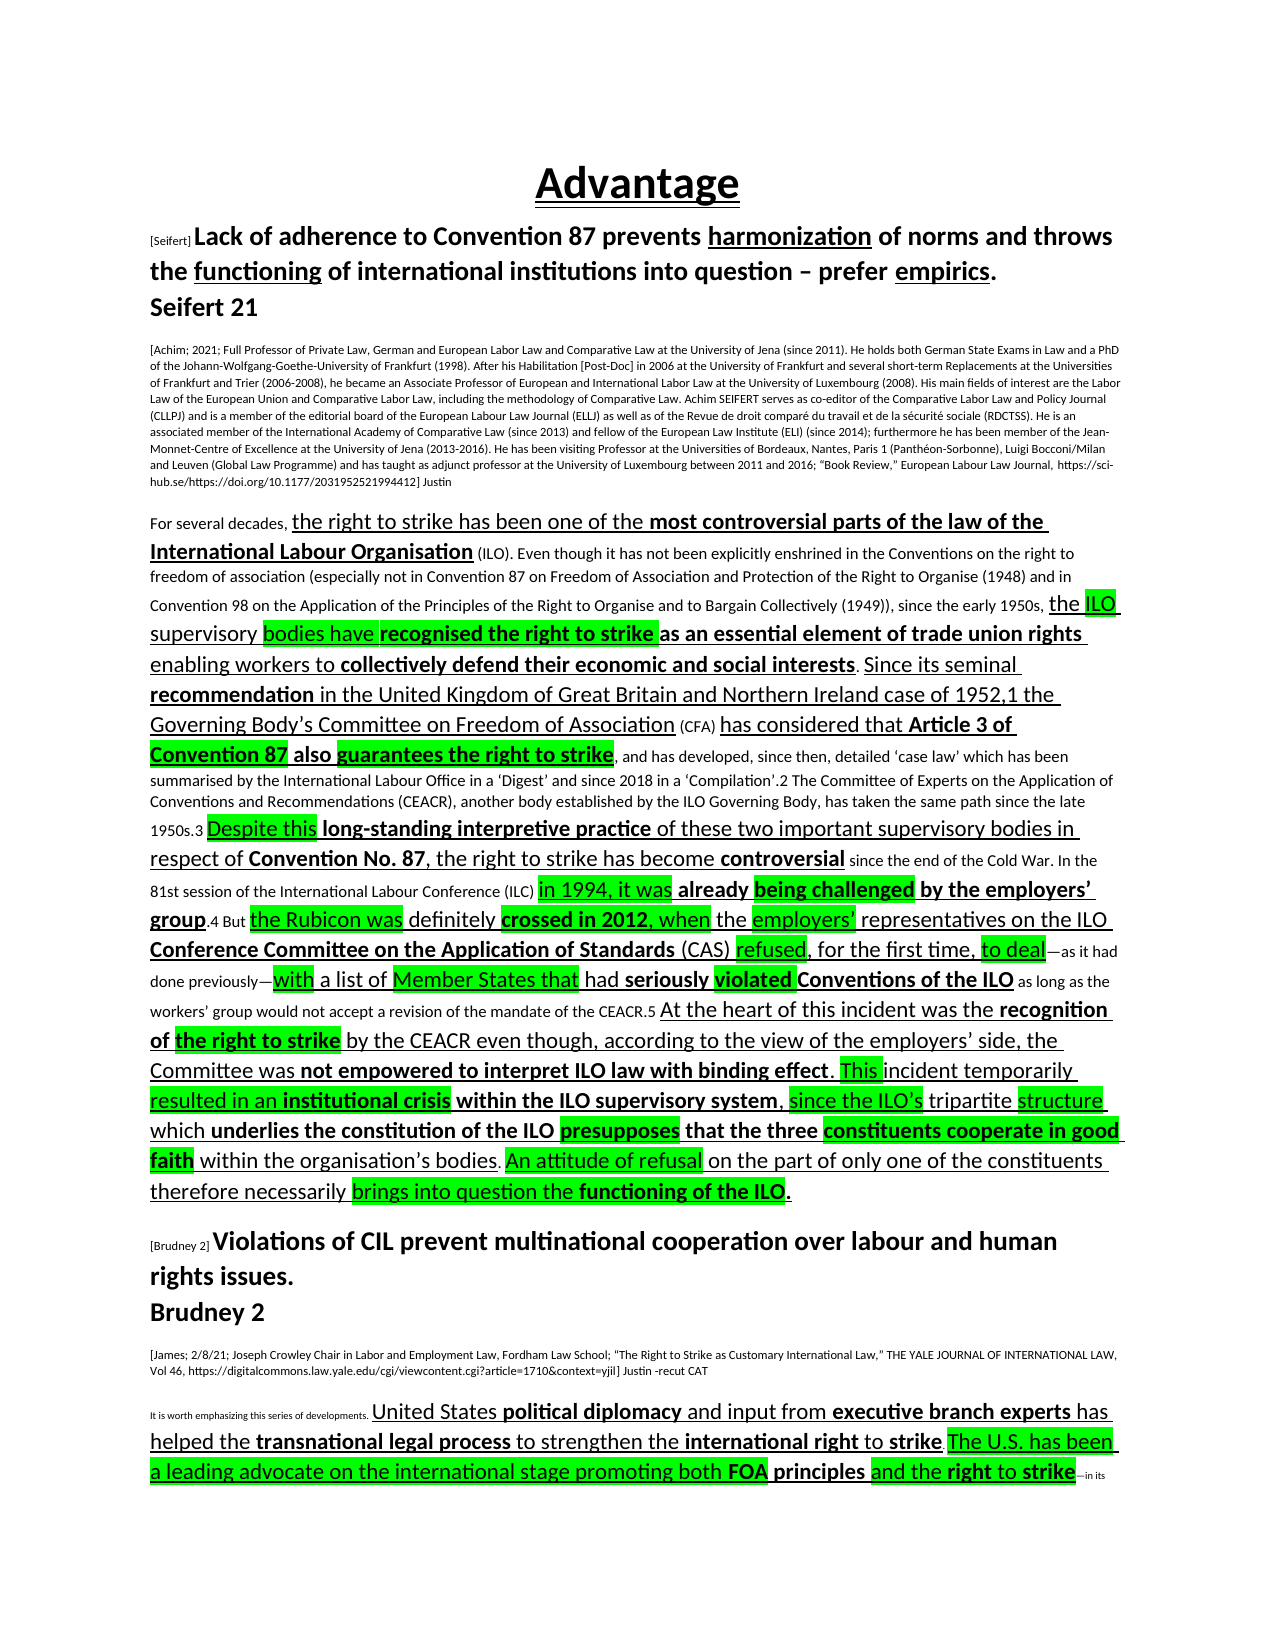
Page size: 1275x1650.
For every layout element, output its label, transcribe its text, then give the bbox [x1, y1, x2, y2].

text [Achim; 2021; Full Professor of Private Law, German and European Labor Law and Comparative Law at the University of Jena (since 2011). He holds both German State Exams in Law and a PhD of the Johann-Wolfgang-Goethe-University of Frankfurt (1998). After his Habilitation [Post-Doc] in 2006 at the University of Frankfurt and several short-term Replacements at the Universities of Frankfurt and Trier (2006-2008), he became an Associate Professor of European and International Labor Law at the University of Luxembourg (2008). His main fields of interest are the Labor Law of the European Union and Comparative Labor Law, including the methodology of Comparative Law. Achim SEIFERT serves as co-editor of the Comparative Labor Law and Policy Journal (CLLPJ) and is a member of the editorial board of the European Labour Law Journal (ELLJ) as well as of the Revue de droit comparé du travail et de la sécurité sociale (RDCTSS). He is an associated member of the International Academy of Comparative Law (since 2013) and fellow of the European Law Institute (ELI) (since 2014); furthermore he has been member of the Jean-Monnet-Centre of Excellence at the University of Jena (2013-2016). He has been visiting Professor at the Universities of Bordeaux, Nantes, Paris 1 (Panthéon-Sorbonne), Luigi Bocconi/Milan and Leuven (Global Law Programme) and has taught as adjunct professor at the University of Luxembourg between 2011 and 2016; “Book Review,” European Labour Law Journal, https://sci-hub.se/https://doi.org/10.1177/2031952521994412] Justin [150, 342, 1125, 489]
text [James; 2/8/21; Joseph Crowley Chair in Labor and Employment Law, Fordham Law School; “The Right to Strike as Customary International Law,” THE YALE JOURNAL OF INTERNATIONAL LAW, Vol 46, https://digitalcommons.law.yale.edu/cgi/viewcontent.cgi?article=1710&context=yjil] Justin -recut CAT [150, 1347, 1125, 1379]
text Brudney 2 [150, 1295, 1125, 1328]
text Seifert 21 [150, 290, 1125, 323]
subtitle Advantage [150, 154, 1125, 210]
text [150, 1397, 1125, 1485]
subtitle [Brudney 2] Violations of CIL prevent multinational cooperation over labour and human rights issues. [150, 1224, 1125, 1292]
subtitle [Seifert] Lack of adherence to Convention 87 prevents harmonization of norms and throws the functioning of international institutions into question – prefer empirics. [150, 219, 1125, 287]
text For several decades, the right to strike has been one of the most controversial parts of the law of the International Labour Organisation (ILO). Even though it has not been explicitly enshrined in the Conventions on the right to freedom of association (especially not in Convention 87 on Freedom of Association and Protection of the Right to Organise (1948) and in Convention 98 on the Application of the Principles of the Right to Organise and to Bargain Collectively (1949)), since the early 1950s, the ILO supervisory bodies have recognised the right to strike as an essential element of trade union rights enabling workers to collectively defend their economic and social interests. Since its seminal recommendation in the United Kingdom of Great Britain and Northern Ireland case of 1952,1 the Governing Body’s Committee on Freedom of Association (CFA) has considered that Article 3 of Convention 87 also guarantees the right to strike, and has developed, since then, detailed ‘case law’ which has been summarised by the International Labour Office in a ‘Digest’ and since 2018 in a ‘Compilation’.2 The Committee of Experts on the Application of Conventions and Recommendations (CEACR), another body established by the ILO Governing Body, has taken the same path since the late 1950s.3 Despite this long-standing interpretive practice of these two important supervisory bodies in respect of Convention No. 87, the right to strike has become controversial since the end of the Cold War. In the 81st session of the International Labour Conference (ILC) in 1994, it was already being challenged by the employers’ group.4 But the Rubicon was definitely crossed in 2012, when the employers’ representatives on the ILO Conference Committee on the Application of Standards (CAS) refused, for the first time, to deal—as it had done previously—with a list of Member States that had seriously violated Conventions of the ILO as long as the workers’ group would not accept a revision of the mandate of the CEACR.5 At the heart of this incident was the recognition of the right to strike by the CEACR even though, according to the view of the employers’ side, the Committee was not empowered to interpret ILO law with binding effect. This incident temporarily resulted in an institutional crisis within the ILO supervisory system, since the ILO’s tripartite structure which underlies the constitution of the ILO presupposes that the three constituents cooperate in good faith within the organisation’s bodies. An attitude of refusal on the part of only one of the constituents therefore necessarily brings into question the functioning of the ILO. [150, 507, 1125, 1141]
